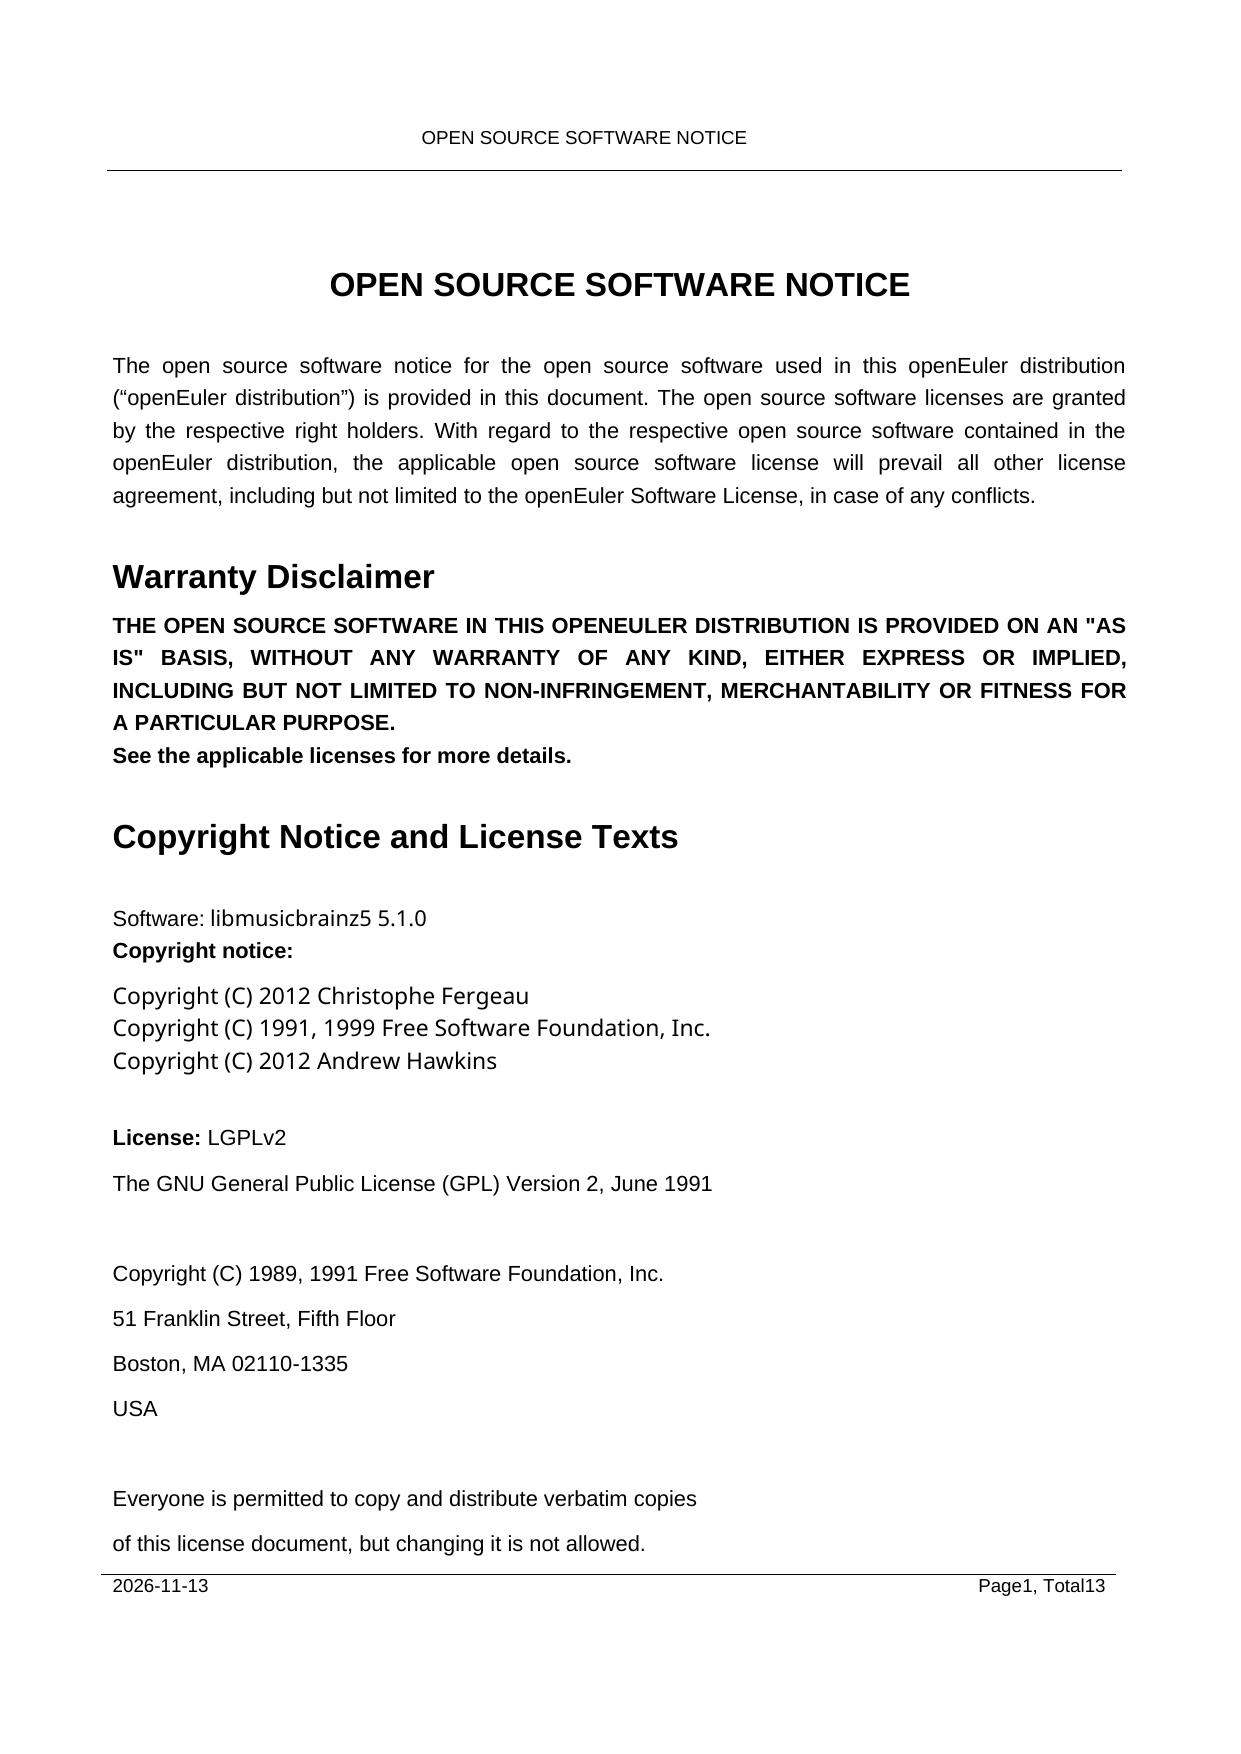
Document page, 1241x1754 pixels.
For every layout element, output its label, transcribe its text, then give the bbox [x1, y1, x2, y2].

text Software: libmusicbrainz5 5.1.0 [112, 901, 1128, 934]
text Copyright (C) 1991, 1999 Free Software Foundation, Inc. [112, 1012, 1128, 1044]
text OPEN SOURCE SOFTWARE NOTICE [112, 251, 1128, 316]
text THE OPEN SOURCE SOFTWARE IN THIS OPENEULER DISTRIBUTION IS PROVIDED ON AN "AS IS" BASIS, WITHOUT ANY WARRANTY OF ANY KIND, EITHER EXPRESS OR IMPLIED, INCLUDING BUT NOT LIMITED TO NON-INFRINGEMENT, MERCHANTABILITY OR FITNESS FOR A PARTICULAR PURPOSE. See the applicable licenses for more details. [112, 609, 1128, 771]
text Everyone is permitted to copy and distribute verbatim copies [112, 1482, 1128, 1515]
text Boston, MA 02110-1335 [112, 1347, 1128, 1380]
text Copyright (C) 2012 Andrew Hawkins [112, 1044, 1128, 1077]
text The open source software notice for the open source software used in this openEuler distribution (“openEuler distribution”) is provided in this document. The open source software licenses are granted by the respective right holders. With regard to the respective open source software contained in the openEuler distribution, the applicable open source software license will prevail all other license agreement, including but not limited to the openEuler Software License, in case of any conflicts. [112, 349, 1128, 511]
text Copyright Notice and License Texts [112, 804, 1128, 869]
text Copyright (C) 1989, 1991 Free Software Foundation, Inc. [112, 1257, 1128, 1289]
text Warranty Disclaimer [112, 544, 1128, 609]
text The GNU General Public License (GPL) Version 2, June 1991 [112, 1167, 1128, 1199]
text Copyright (C) 2012 Christophe Fergeau [112, 979, 1128, 1012]
text License: LGPLv2 [112, 1122, 1128, 1154]
text USA [112, 1392, 1128, 1425]
text of this license document, but changing it is not allowed. [112, 1528, 1128, 1560]
text 51 Franklin Street, Fifth Floor [112, 1302, 1128, 1334]
text Copyright notice: [112, 934, 1128, 966]
